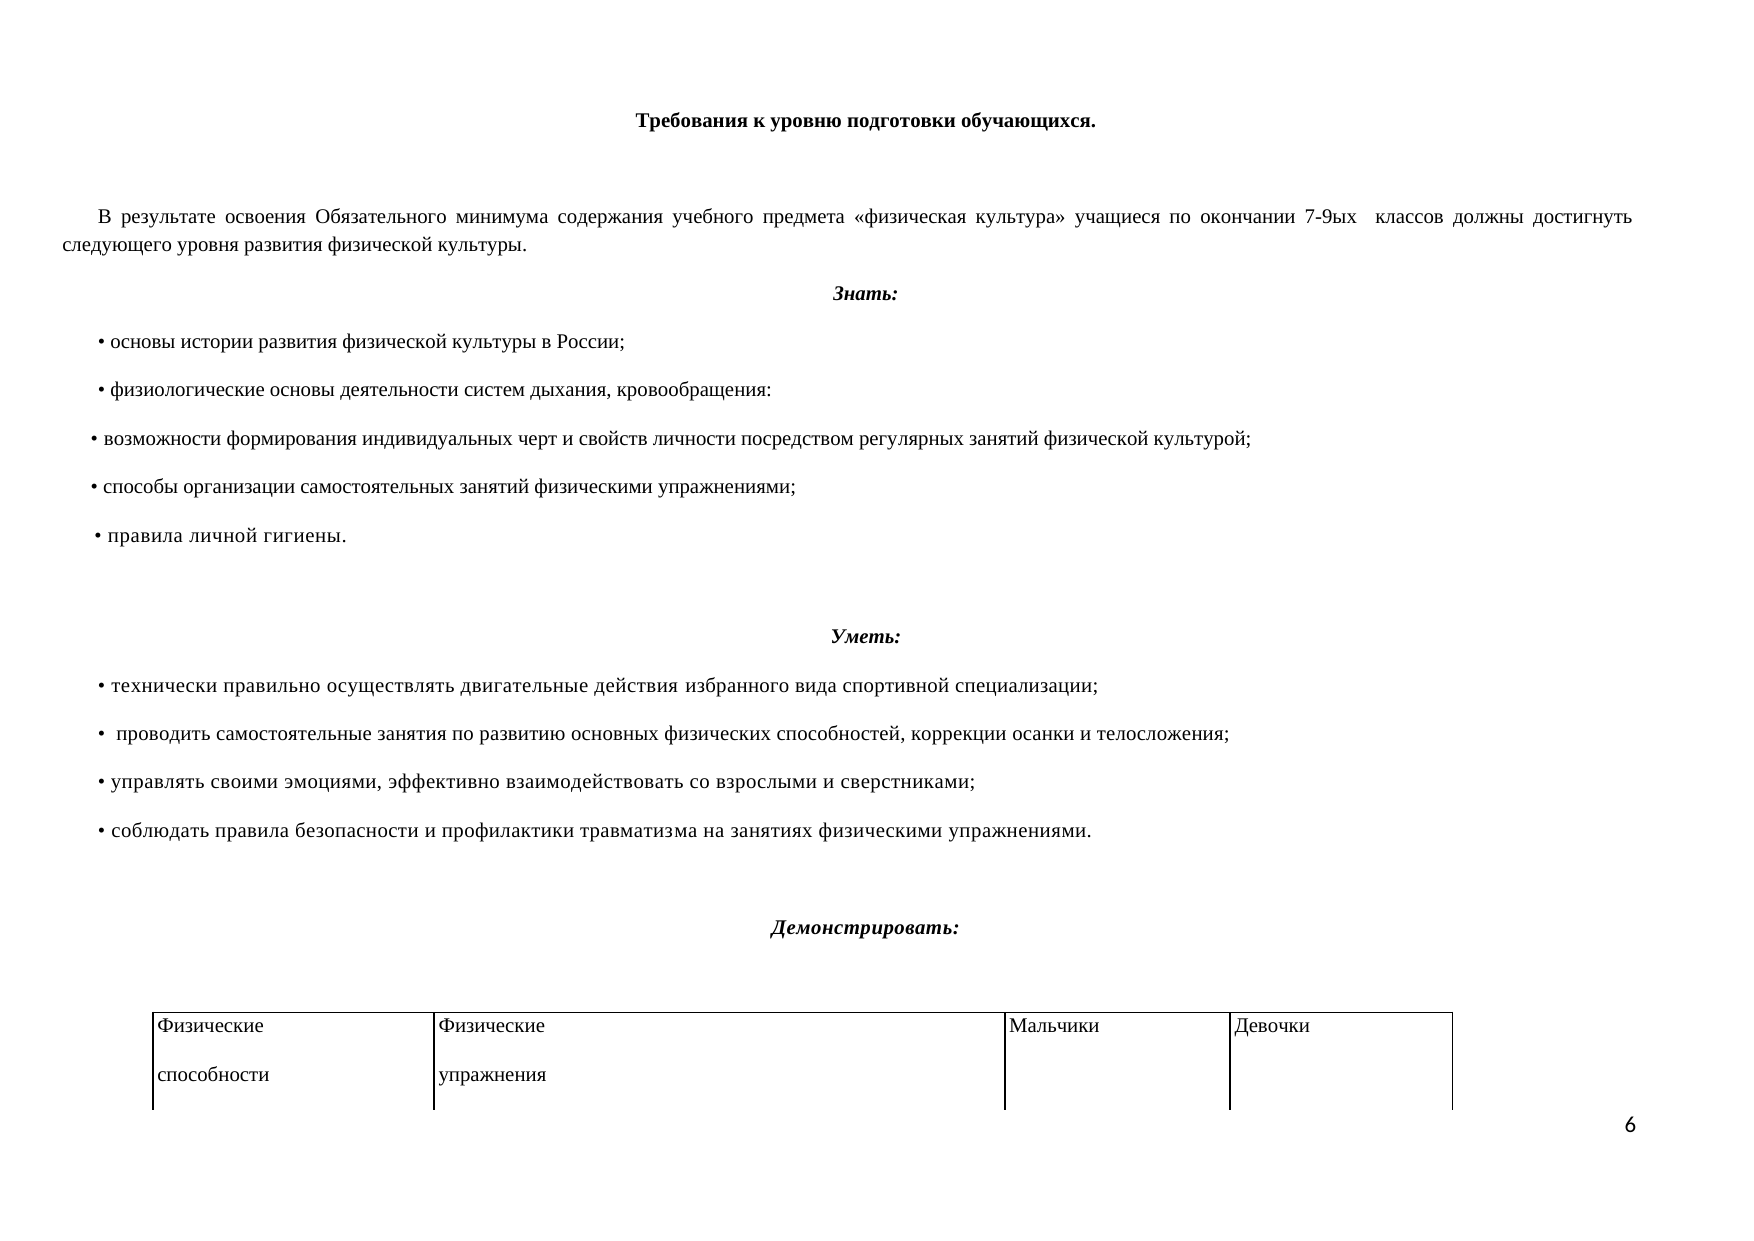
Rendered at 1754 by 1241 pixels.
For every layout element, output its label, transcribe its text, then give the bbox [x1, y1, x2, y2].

text Демонстрировать: [62, 915, 1634, 939]
text Знать: [62, 280, 1634, 304]
text Уметь: [62, 624, 1634, 648]
text • способы организации самостоятельных занятий физическими упражнениями; [59, 474, 1634, 498]
text • правила личной гигиены. [59, 523, 1634, 547]
text Требования к уровню подготовки обучающихся. [62, 107, 1634, 132]
text • основы истории развития физической культуры в России; [62, 329, 1634, 353]
text • проводить самостоятельные занятия по развитию основных физических способностей, коррекции осанки и телосложения; [62, 721, 1634, 745]
text В результате освоения Обязательного минимума содержания учебного предмета «физическая культура» учащиеся по окончании 7-9ых классов должны достигнуть следующего уровня развития физической культуры. [62, 204, 1634, 256]
table_header Девочки [1231, 1013, 1452, 1110]
text • физиологические основы деятельности систем дыхания, кровообращения: [62, 377, 1634, 401]
text • соблюдать правила безопасности и профилактики травматизма на занятиях физическими упражнениями. [62, 818, 1634, 842]
table_header Физические способности [154, 1013, 433, 1110]
text • управлять своими эмоциями, эффективно взаимодействовать со взрослыми и сверстниками; [62, 769, 1634, 793]
table_header Физические упражнения [435, 1013, 1004, 1110]
text • возможности формирования индивидуальных черт и свойств личности посредством регулярных занятий физической культурой; [59, 426, 1634, 450]
text • технически правильно осуществлять двигательные действия избранного вида спортивной специализации; [62, 672, 1634, 697]
table_header Мальчики [1006, 1013, 1229, 1110]
